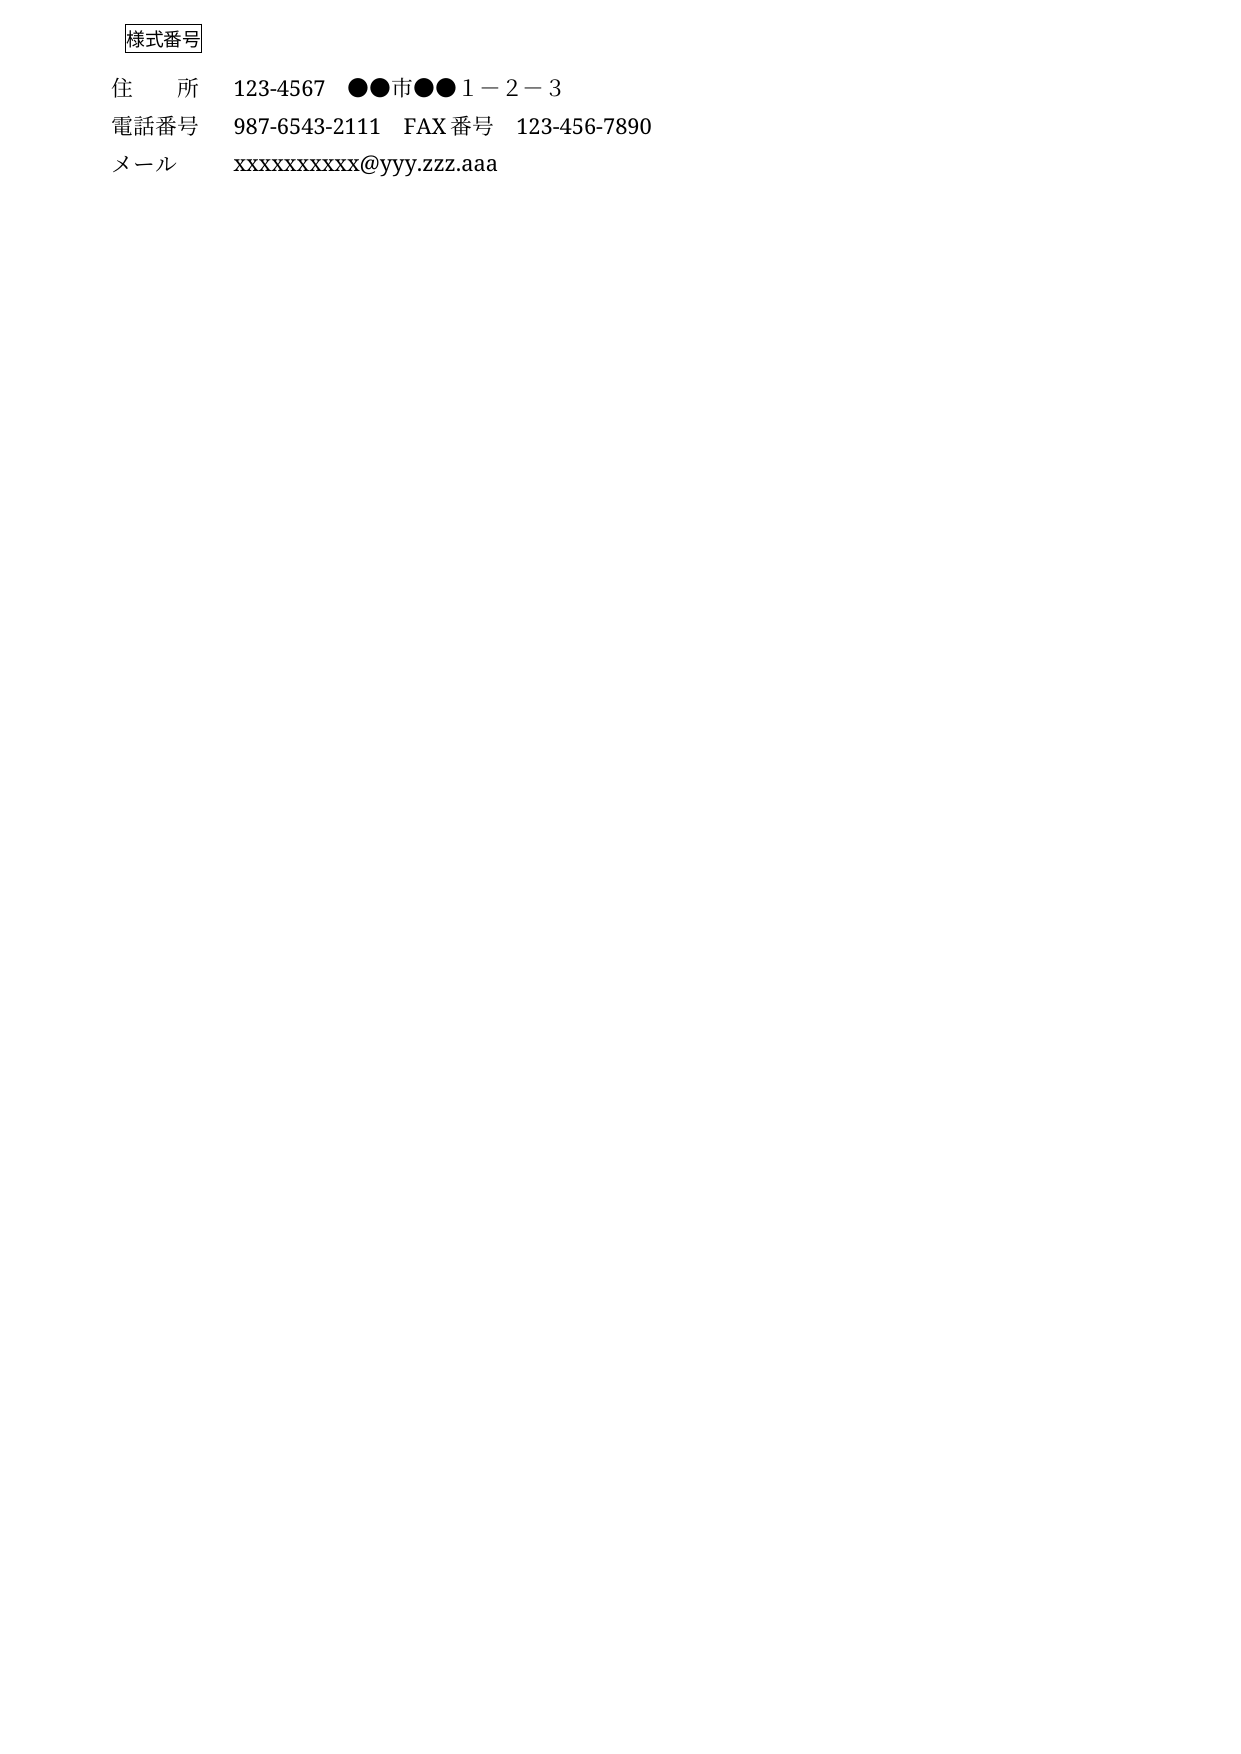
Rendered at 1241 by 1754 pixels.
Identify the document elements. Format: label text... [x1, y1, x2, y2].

table_cell 987-6543-2111 FAX番号 123-456-7890 xxxxxxxxxx@yyy.zzz.aaa [233, 105, 986, 181]
table_cell 123-4567 ●●市●●１－２－３ [233, 67, 986, 105]
table_cell 住 所 [100, 67, 233, 105]
table_cell 電話番号 メール [100, 105, 233, 181]
